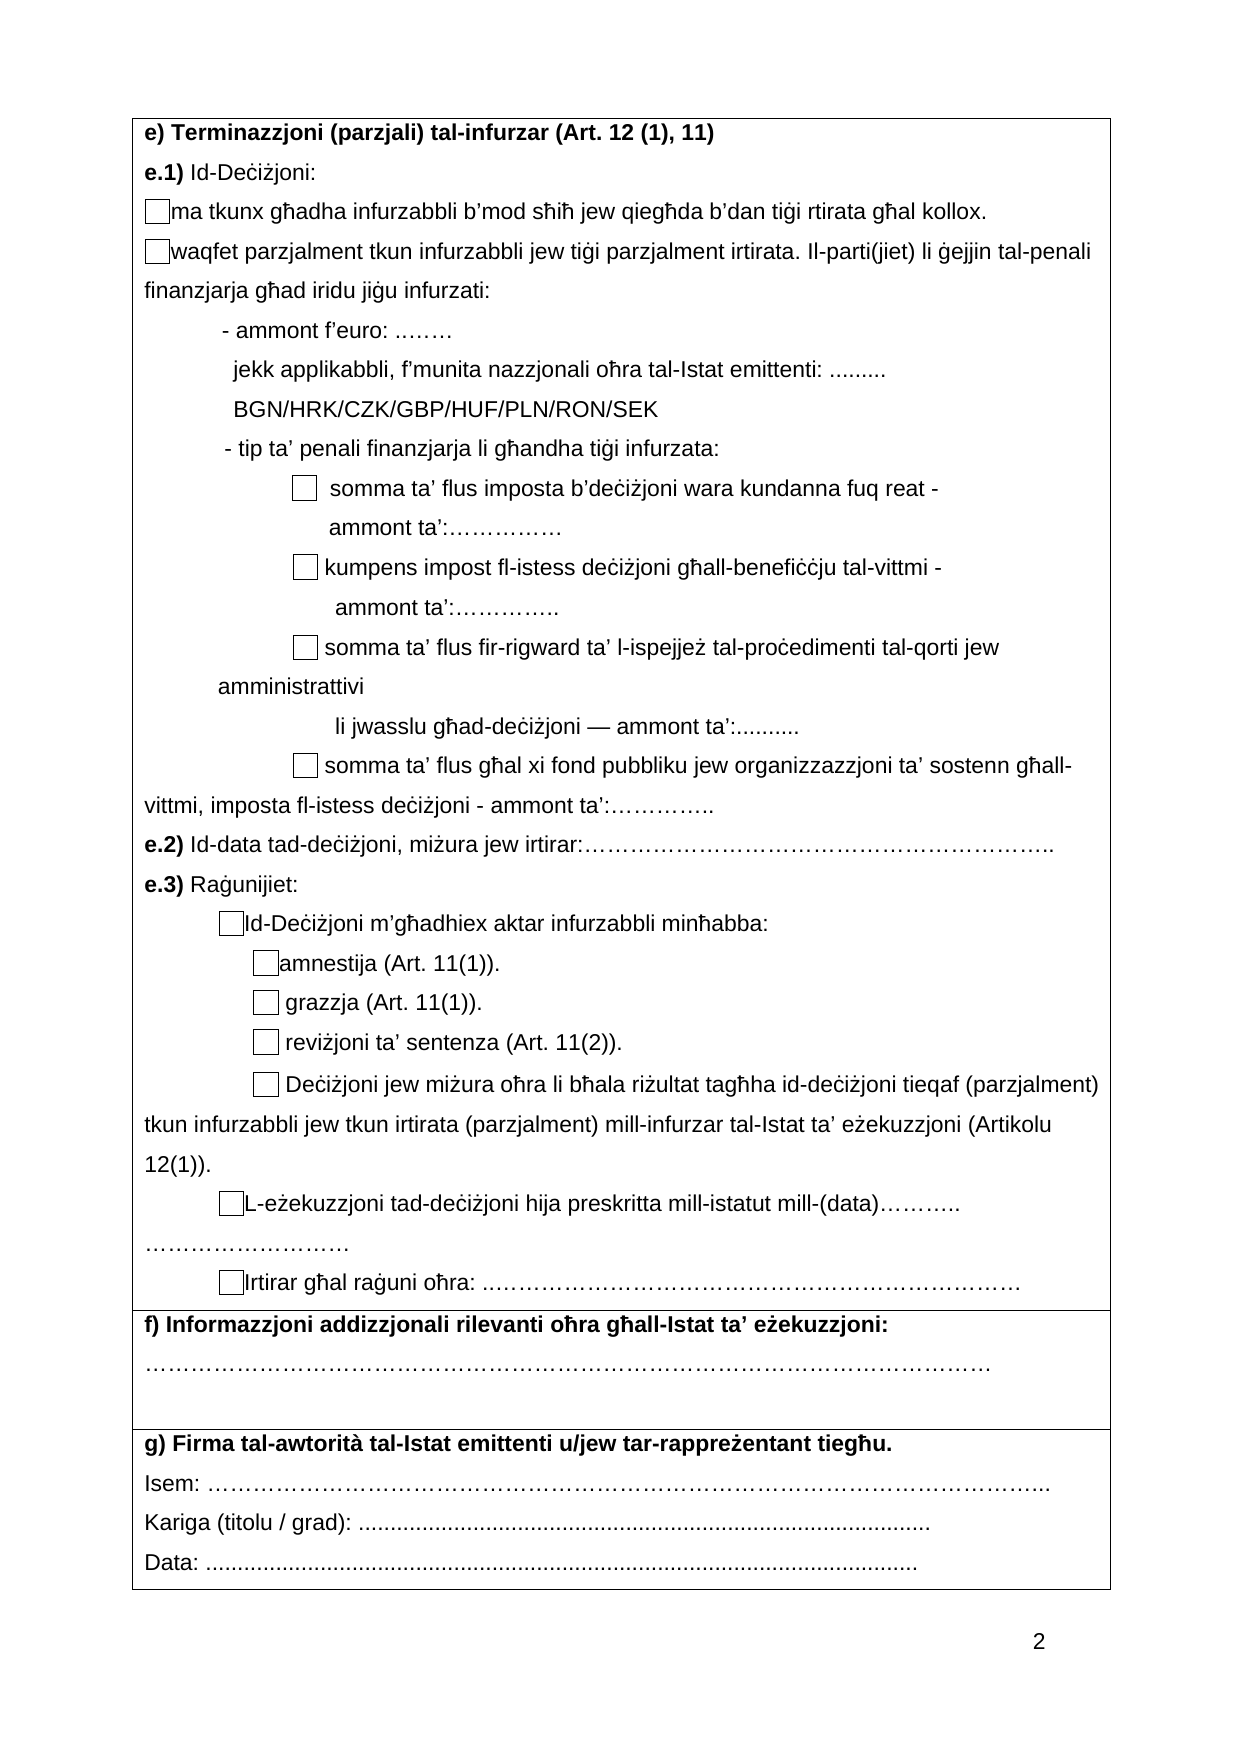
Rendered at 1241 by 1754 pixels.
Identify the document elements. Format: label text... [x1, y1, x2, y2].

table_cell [133, 1430, 1110, 1589]
table_header e) Terminazzjoni (parzjali) tal-infurzar (Art. 12 (1), 11) e.1) Id-Deċiżjoni: ma tkunx għadha infurzabbli b’mod sħiħ jew qiegħda b’dan tiġi rtirata għal kollox. waqfet parzjalment tkun infurzabbli jew tiġi parzjalment irtirata. Il-parti(jiet) li ġejjin tal-penali finanzjarja għad iridu jiġu infurzati: - ammont f’euro: ..…… jekk applikabbli, f’munita nazzjonali oħra tal-Istat emittenti: ......... BGN/HRK/CZK/GBP/HUF/PLN/RON/SEK - tip ta’ penali finanzjarja li għandha tiġi infurzata: somma ta’ flus imposta b’deċiżjoni wara kundanna fuq reat - ammont ta’:…………… kumpens impost fl-istess deċiżjoni għall-benefiċċju tal-vittmi - ammont ta’:………….. somma ta’ flus fir-rigward ta’ l-ispejjeż tal-proċedimenti tal-qorti jew amministrattivi li jwasslu għad-deċiżjoni — ammont ta’:.......... somma ta’ flus għal xi fond pubbliku jew organizzazzjoni ta’ sostenn għall-vittmi, imposta fl-istess deċiżjoni - ammont ta’:………….. e.2) Id-data tad-deċiżjoni, miżura jew irtirar:…………………………………………………….. e.3) Raġunijiet: Id-Deċiżjoni m’għadhiex aktar infurzabbli minħabba: amnestija (Art. 11(1)). grazzja (Art. 11(1)). reviżjoni ta’ sentenza (Art. 11(2)). Deċiżjoni jew miżura oħra li bħala riżultat tagħha id-deċiżjoni tieqaf (parzjalment) tkun infurzabbli jew tkun irtirata (parzjalment) mill-infurzar tal-Istat ta’ eżekuzzjoni (Artikolu 12(1)). L-eżekuzzjoni tad-deċiżjoni hija preskritta mill-istatut mill-(data)………..……………………… Irtirar għal raġuni oħra: ..…………………………………………………………… [133, 119, 1110, 1309]
table_cell f) Informazzjoni addizzjonali rilevanti oħra għall-Istat ta’ eżekuzzjoni: ………………………………………………………………………………………………… [133, 1311, 1110, 1429]
